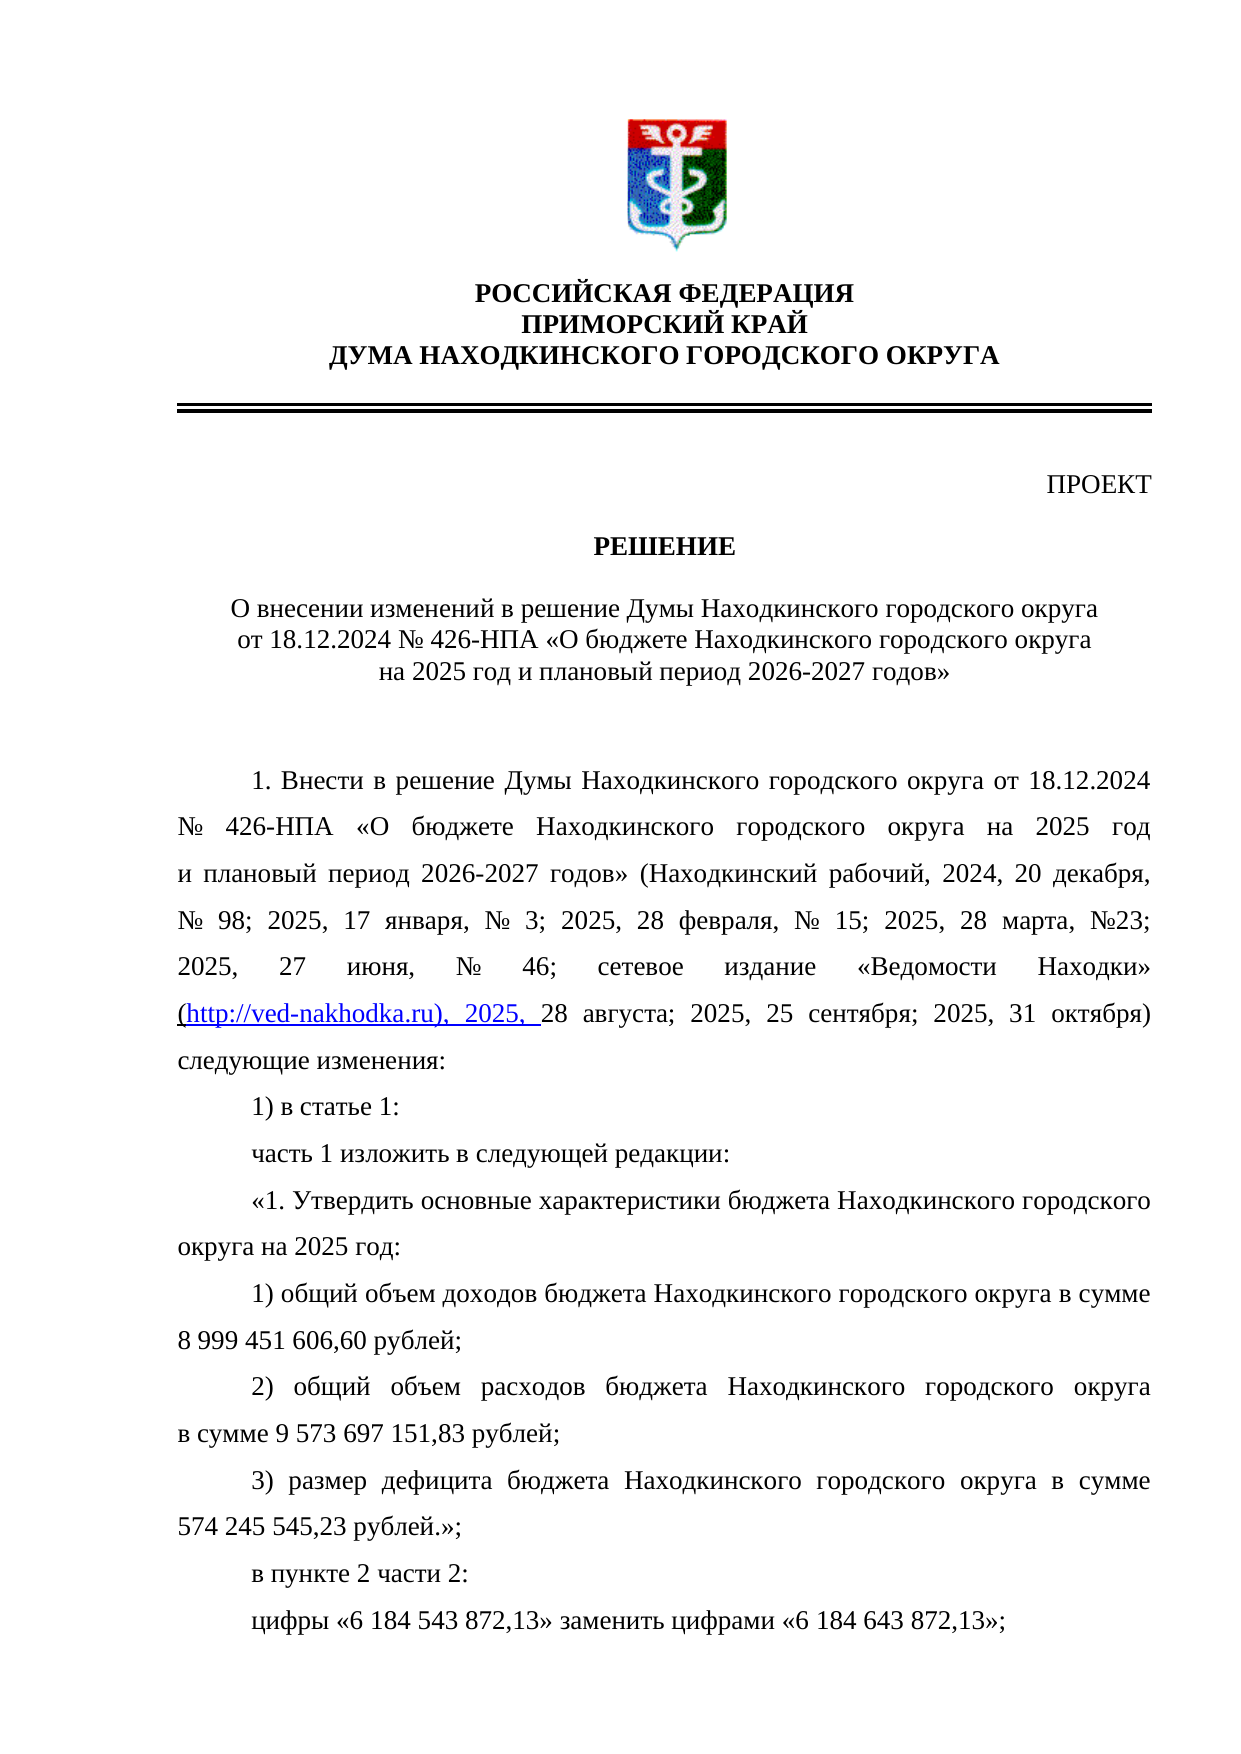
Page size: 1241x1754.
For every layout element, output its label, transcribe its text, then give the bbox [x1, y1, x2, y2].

text в пункте 2 части 2: [177, 1557, 1152, 1588]
text часть 1 изложить в следующей редакции: [177, 1137, 1152, 1168]
text РЕШЕНИЕ [177, 530, 1152, 561]
text 1) в статье 1: [177, 1090, 1152, 1122]
text О внесении изменений в решение Думы Находкинского городского округа от 18.12.2024 № 426-НПА «О бюджете Находкинского городского округа на 2025 год и плановый период 2026-2027 годов» [177, 592, 1152, 686]
text 2) общий объем расходов бюджета Находкинского городского округа в сумме 9 573 697 151,83 рублей; [177, 1370, 1152, 1448]
text ПРОЕКТ [916, 444, 1152, 499]
text цифры «6 184 543 872,13» заменить цифрами «6 184 643 872,13»; [177, 1604, 1152, 1635]
picture [627, 118, 730, 253]
text «1. Утвердить основные характеристики бюджета Находкинского городского округа на 2025 год: [177, 1184, 1152, 1262]
text ПРИМОРСКИЙ КРАЙ ДУМА НАХОДКИНСКОГО ГОРОДСКОГО ОКРУГА [177, 308, 1152, 370]
text 1. Внести в решение Думы Находкинского городского округа от 18.12.2024 № 426-НПА «О бюджете Находкинского городского округа на 2025 год и плановый период 2026-2027 годов» (Находкинский рабочий, 2024, 20 декабря, № 98; 2025, 17 января, № 3; 2025, 28 февраля, № 15; 2025, 28 марта, №23; 2025, 27 июня, № 46; сетевое издание «Ведомости Находки» (http://ved-nakhodka.ru), 2025, 28 августа; 2025, 25 сентября; 2025, 31 октября) следующие изменения: [177, 764, 1152, 1075]
text 1) общий объем доходов бюджета Находкинского городского округа в сумме 8 999 451 606,60 рублей; [177, 1277, 1152, 1355]
text РОССИЙСКАЯ ФЕДЕРАЦИЯ [177, 277, 1152, 308]
text 3) размер дефицита бюджета Находкинского городского округа в сумме 574 245 545,23 рублей.»; [177, 1464, 1152, 1542]
